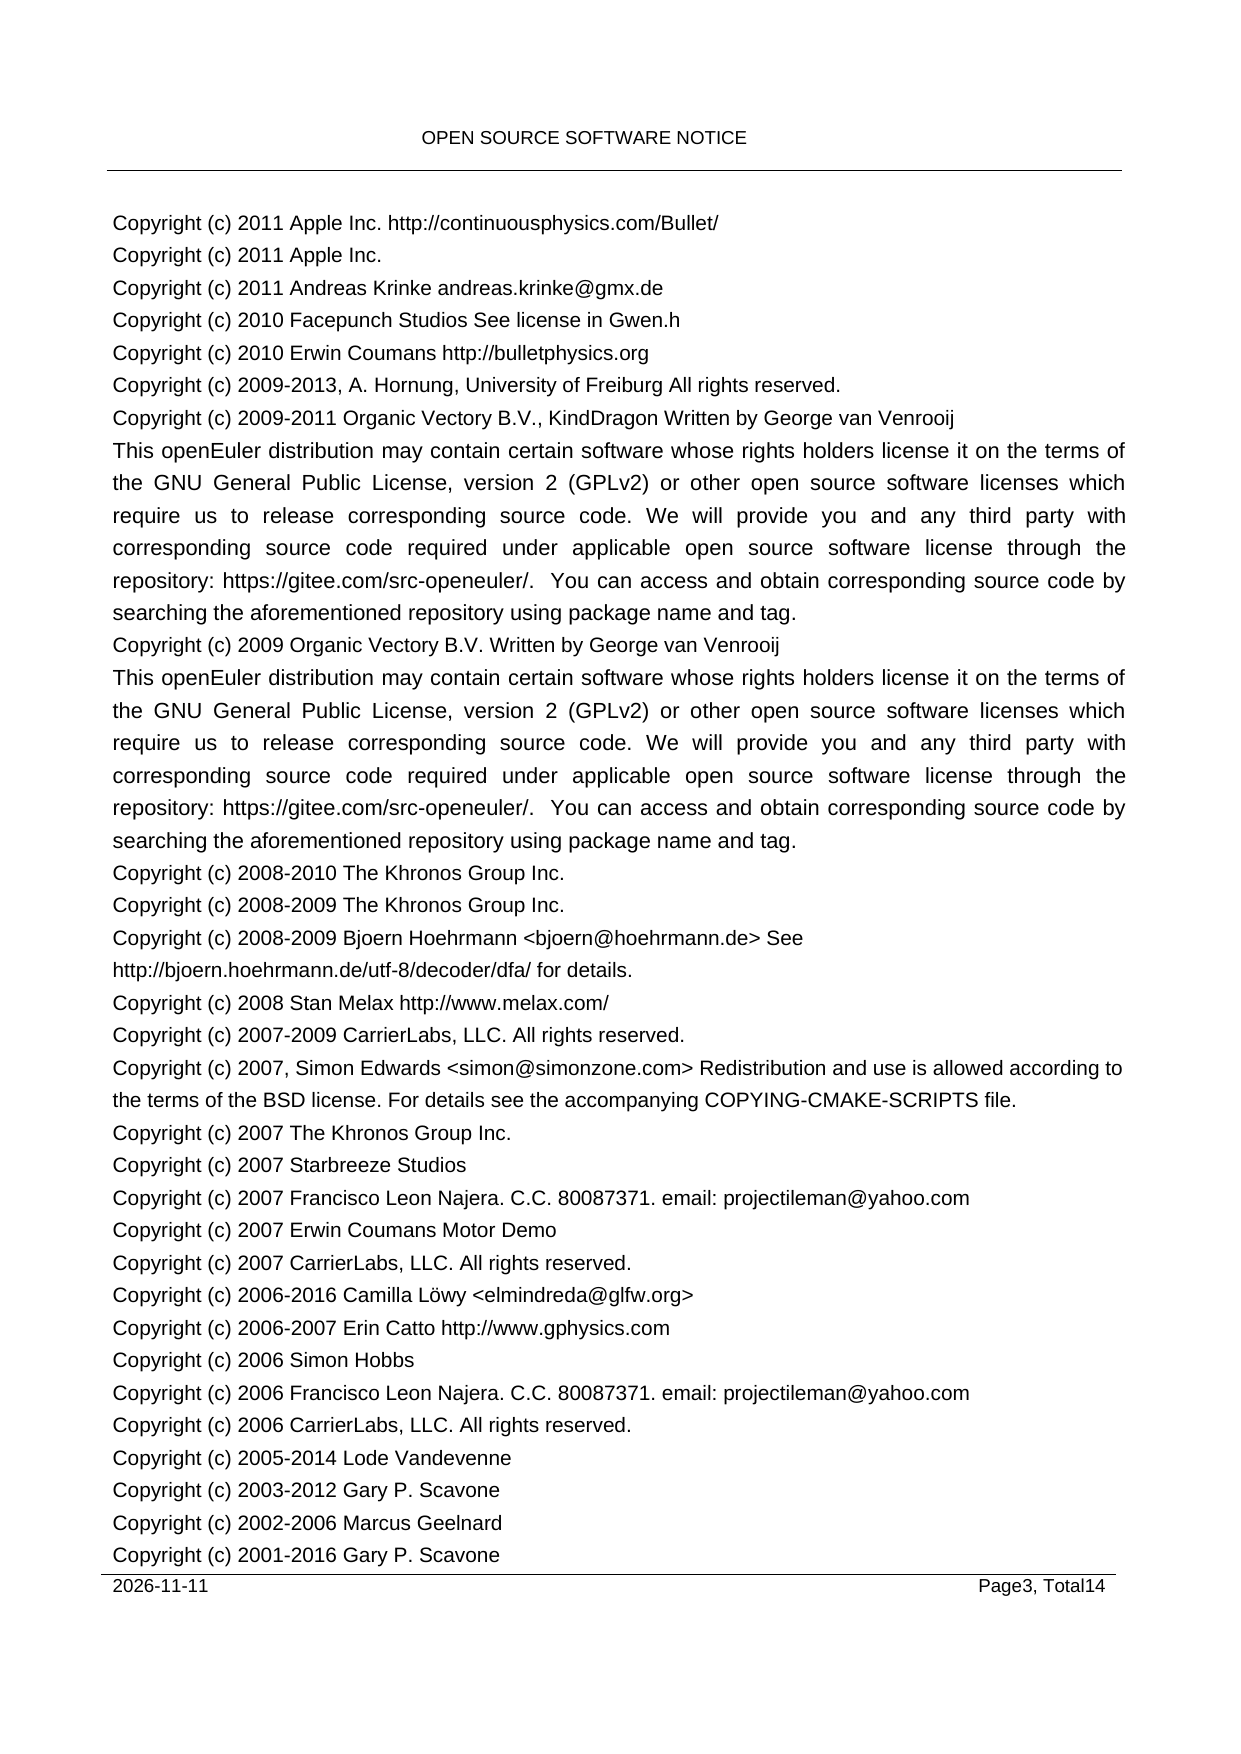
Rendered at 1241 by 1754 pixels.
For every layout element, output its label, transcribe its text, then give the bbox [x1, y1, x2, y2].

text Copyright (c) 2006-2016 Camilla Löwy <elmindreda@glfw.org> [112, 1279, 1128, 1311]
text Copyright (c) 2008 Stan Melax http://www.melax.com/ [112, 986, 1128, 1019]
text Copyright (c) 2005-2014 Lode Vandevenne [112, 1441, 1128, 1474]
text Copyright (c) 2011 Apple Inc. [112, 239, 1128, 271]
text Copyright (c) 2011 Andreas Krinke andreas.krinke@gmx.de [112, 271, 1128, 304]
text Copyright (c) 2007, Simon Edwards <simon@simonzone.com> Redistribution and use is allowed according to the terms of the BSD license. For details see the accompanying COPYING-CMAKE-SCRIPTS file. [112, 1051, 1128, 1116]
text Copyright (c) 2009-2013, A. Hornung, University of Freiburg All rights reserved. [112, 369, 1128, 401]
text Copyright (c) 2007 Francisco Leon Najera. C.C. 80087371. email: projectileman@yahoo.com [112, 1181, 1128, 1214]
text Copyright (c) 2007-2009 CarrierLabs, LLC. All rights reserved. [112, 1019, 1128, 1051]
text This openEuler distribution may contain certain software whose rights holders license it on the terms of the GNU General Public License, version 2 (GPLv2) or other open source software licenses which require us to release corresponding source code. We will provide you and any third party with corresponding source code required under applicable open source software license through the repository: https://gitee.com/src-openeuler/. You can access and obtain corresponding source code by searching the aforementioned repository using package name and tag. [112, 661, 1128, 856]
text Copyright (c) 2007 The Khronos Group Inc. [112, 1116, 1128, 1149]
text Copyright (c) 2010 Erwin Coumans http://bulletphysics.org [112, 336, 1128, 369]
text Copyright (c) 2006 Simon Hobbs [112, 1344, 1128, 1376]
text Copyright (c) 2007 Erwin Coumans Motor Demo [112, 1214, 1128, 1246]
text Copyright (c) 2002-2006 Marcus Geelnard [112, 1506, 1128, 1539]
text Copyright (c) 2006 Francisco Leon Najera. C.C. 80087371. email: projectileman@yahoo.com [112, 1376, 1128, 1409]
text Copyright (c) 2008-2010 The Khronos Group Inc. [112, 856, 1128, 889]
text Copyright (c) 2011 Apple Inc. http://continuousphysics.com/Bullet/ [112, 206, 1128, 239]
text Copyright (c) 2006 CarrierLabs, LLC. All rights reserved. [112, 1409, 1128, 1441]
text Copyright (c) 2001-2016 Gary P. Scavone [112, 1539, 1128, 1571]
text Copyright (c) 2009 Organic Vectory B.V. Written by George van Venrooij [112, 629, 1128, 661]
text Copyright (c) 2008-2009 The Khronos Group Inc. [112, 889, 1128, 921]
text Copyright (c) 2007 CarrierLabs, LLC. All rights reserved. [112, 1246, 1128, 1279]
text Copyright (c) 2010 Facepunch Studios See license in Gwen.h [112, 304, 1128, 336]
text Copyright (c) 2006-2007 Erin Catto http://www.gphysics.com [112, 1311, 1128, 1344]
text Copyright (c) 2008-2009 Bjoern Hoehrmann <bjoern@hoehrmann.de> See http://bjoern.hoehrmann.de/utf-8/decoder/dfa/ for details. [112, 921, 1128, 986]
text Copyright (c) 2009-2011 Organic Vectory B.V., KindDragon Written by George van Venrooij [112, 401, 1128, 434]
text Copyright (c) 2003-2012 Gary P. Scavone [112, 1474, 1128, 1506]
text This openEuler distribution may contain certain software whose rights holders license it on the terms of the GNU General Public License, version 2 (GPLv2) or other open source software licenses which require us to release corresponding source code. We will provide you and any third party with corresponding source code required under applicable open source software license through the repository: https://gitee.com/src-openeuler/. You can access and obtain corresponding source code by searching the aforementioned repository using package name and tag. [112, 434, 1128, 629]
text Copyright (c) 2007 Starbreeze Studios [112, 1149, 1128, 1181]
